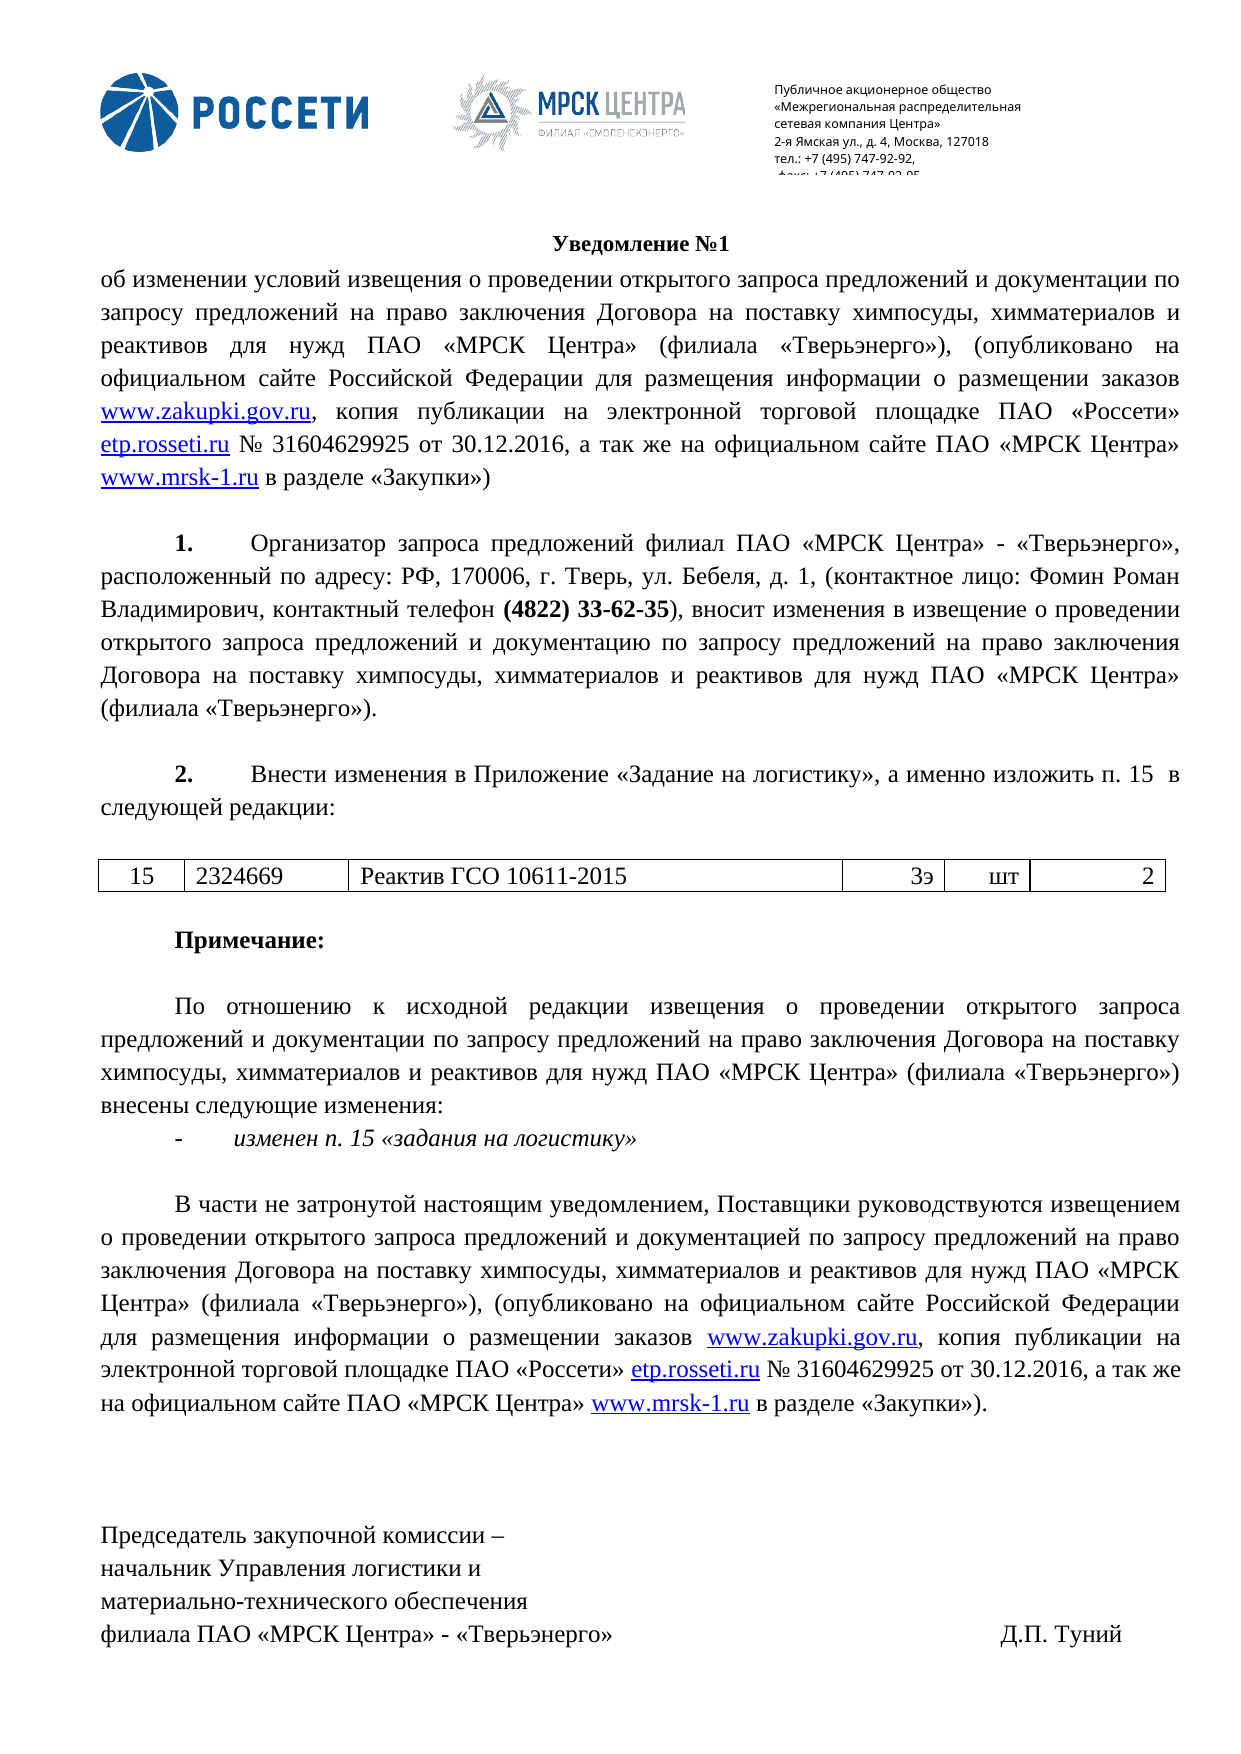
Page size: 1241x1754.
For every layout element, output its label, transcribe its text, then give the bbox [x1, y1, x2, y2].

list Внести изменения в Приложение «Задание на логистику», а именно изложить п. 15 в следующей редакции: [100, 759, 1181, 821]
text материально-технического обеспечения [100, 1586, 1181, 1614]
table_header 3э [843, 860, 944, 891]
text начальник Управления логистики и [100, 1553, 1181, 1581]
text филиала ПАО «МРСК Центра» - «Тверьэнерго» Д.П. Туний [100, 1619, 1181, 1647]
table_header Реактив ГСО 10611-2015 [349, 860, 842, 891]
text В части не затронутой настоящим уведомлением, Поставщики руководствуются извещением о проведении открытого запроса предложений и документацией по запросу предложений на право заключения Договора на поставку химпосуды, химматериалов и реактивов для нужд ПАО «МРСК Центра» (филиала «Тверьэнерго»), (опубликовано на официальном сайте Российской Федерации для размещения информации о размещении заказов www.zakupki.gov.ru, копия публикации на электронной торговой площадке ПАО «Россети» etp.rosseti.ru № 31604629925 от 30.12.2016, а так же на официальном сайте ПАО «МРСК Центра» www.mrsk-1.ru в разделе «Закупки»). [100, 1189, 1181, 1416]
text об изменении условий извещения о проведении открытого запроса предложений и документации по запросу предложений на право заключения Договора на поставку химпосуды, химматериалов и реактивов для нужд ПАО «МРСК Центра» (филиала «Тверьэнерго»), (опубликовано на официальном сайте Российской Федерации для размещения информации о размещении заказов www.zakupki.gov.ru, копия публикации на электронной торговой площадке ПАО «Россети» etp.rosseti.ru № 31604629925 от 30.12.2016, а так же на официальном сайте ПАО «МРСК Центра» www.mrsk-1.ru в разделе «Закупки») [100, 264, 1181, 491]
list Примечание: [100, 925, 1181, 954]
picture [451, 74, 685, 152]
table_header 15 [99, 860, 184, 891]
list - изменен п. 15 «задания на логистику» [174, 1123, 1181, 1152]
table_header шт [945, 860, 1029, 891]
picture [100, 73, 368, 152]
table_header 2324669 [185, 860, 348, 891]
text Председатель закупочной комиссии – [100, 1520, 1181, 1548]
table_header 2 [1031, 860, 1165, 891]
text По отношению к исходной редакции извещения о проведении открытого запроса предложений и документации по запросу предложений на право заключения Договора на поставку химпосуды, химматериалов и реактивов для нужд ПАО «МРСК Центра» (филиала «Тверьэнерго») внесены следующие изменения: [100, 991, 1181, 1119]
text Уведомление №1 [100, 230, 1181, 256]
list Организатор запроса предложений филиал ПАО «МРСК Центра» - «Тверьэнерго», расположенный по адресу: РФ, 170006, г. Тверь, ул. Бебеля, д. 1, (контактное лицо: Фомин Роман Владимирович, контактный телефон (4822) 33-62-35), вносит изменения в извещение о проведении открытого запроса предложений и документацию по запросу предложений на право заключения Договора на поставку химпосуды, химматериалов и реактивов для нужд ПАО «МРСК Центра» (филиала «Тверьэнерго»). [100, 528, 1181, 722]
